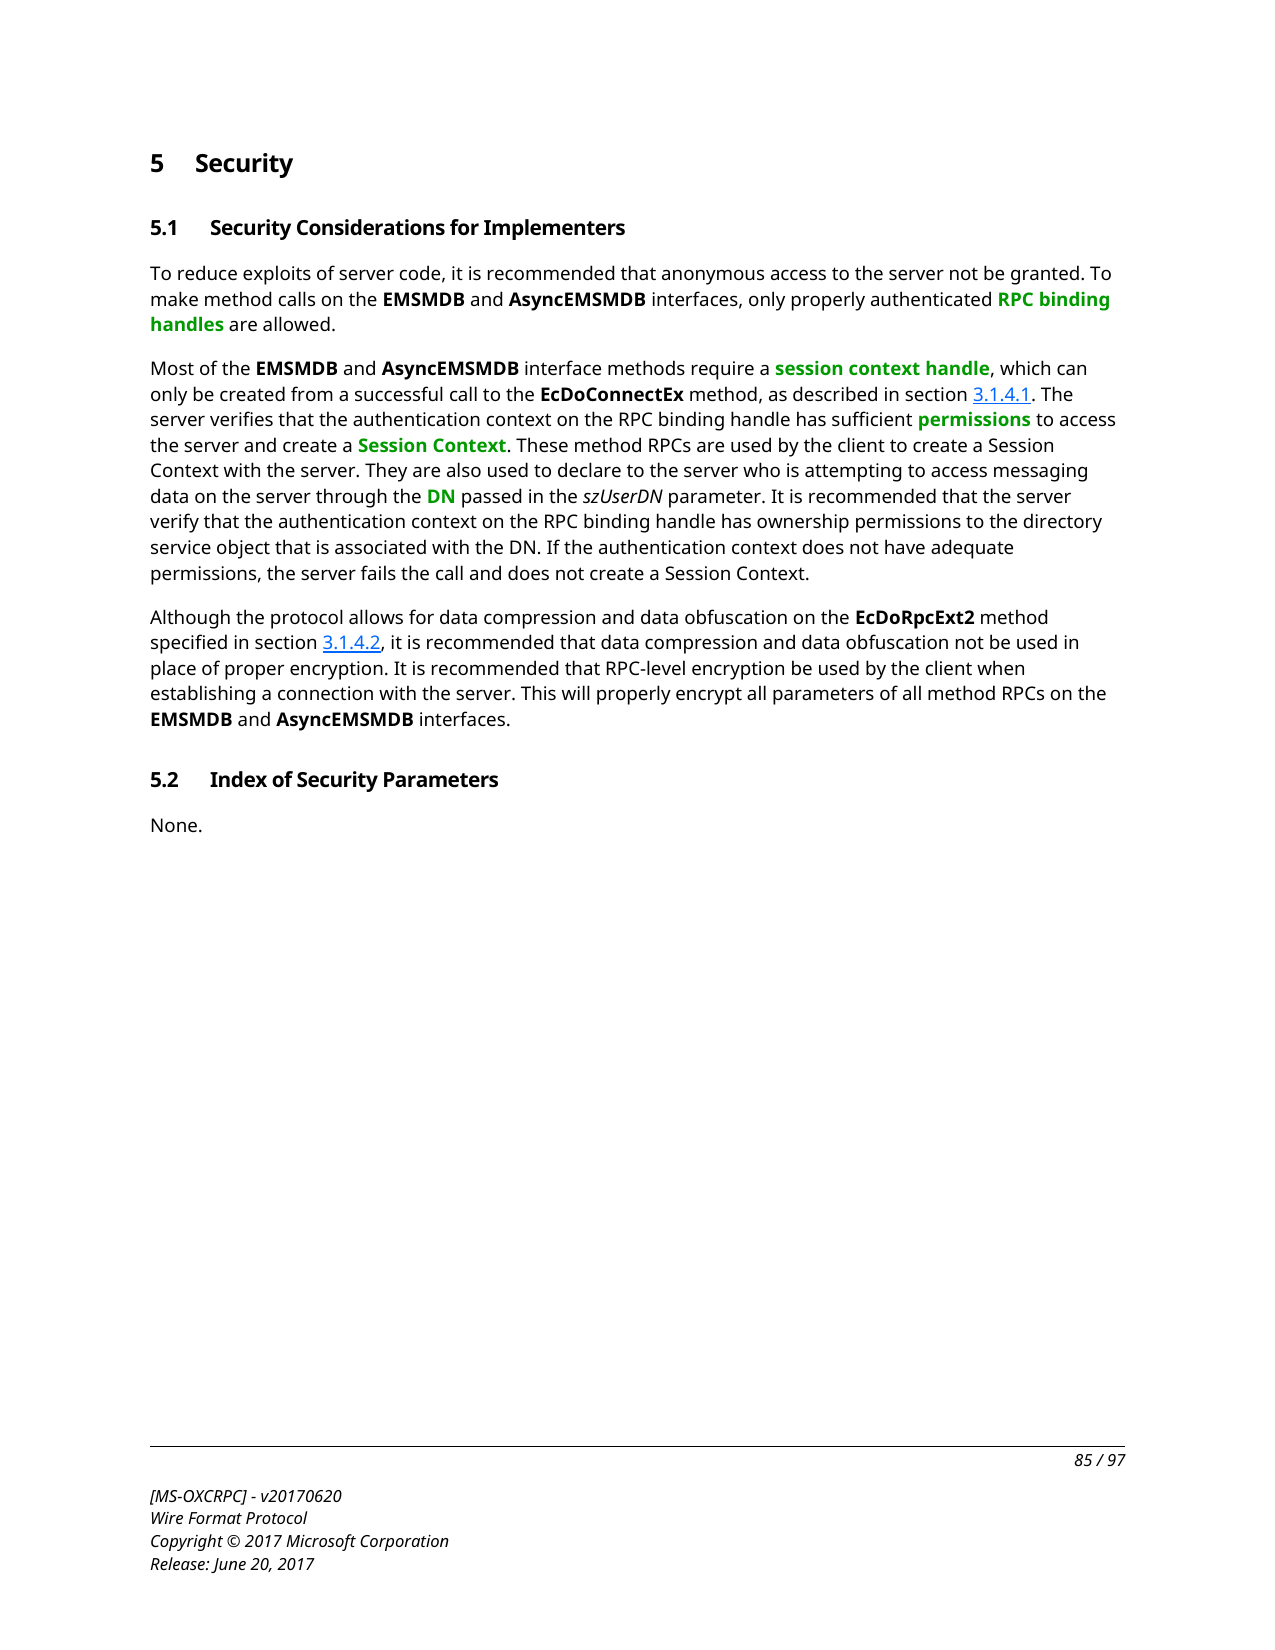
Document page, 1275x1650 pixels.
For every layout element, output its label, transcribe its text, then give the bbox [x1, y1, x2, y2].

text Most of the EMSMDB and AsyncEMSMDB interface methods require a session context handle, which can only be created from a successful call to the EcDoConnectEx method, as described in section 3.1.4.1. The server verifies that the authentication context on the RPC binding handle has sufficient permissions to access the server and create a Session Context. These method RPCs are used by the client to create a Session Context with the server. They are also used to declare to the server who is attempting to access messaging data on the server through the DN passed in the szUserDN parameter. It is recommended that the server verify that the authentication context on the RPC binding handle has ownership permissions to the directory service object that is associated with the DN. If the authentication context does not have adequate permissions, the server fails the call and does not create a Session Context. [150, 356, 1125, 585]
text None. [150, 812, 1125, 838]
subtitle Security [150, 146, 1125, 180]
subtitle Security Considerations for Implementers [150, 213, 1125, 242]
subtitle Index of Security Parameters [150, 765, 1125, 793]
text To reduce exploits of server code, it is recommended that anonymous access to the server not be granted. To make method calls on the EMSMDB and AsyncEMSMDB interfaces, only properly authenticated RPC binding handles are allowed. [150, 260, 1125, 337]
text Although the protocol allows for data compression and data obfuscation on the EcDoRpcExt2 method specified in section 3.1.4.2, it is recommended that data compression and data obfuscation not be used in place of proper encryption. It is recommended that RPC-level encryption be used by the client when establishing a connection with the server. This will properly encrypt all parameters of all method RPCs on the EMSMDB and AsyncEMSMDB interfaces. [150, 604, 1125, 732]
